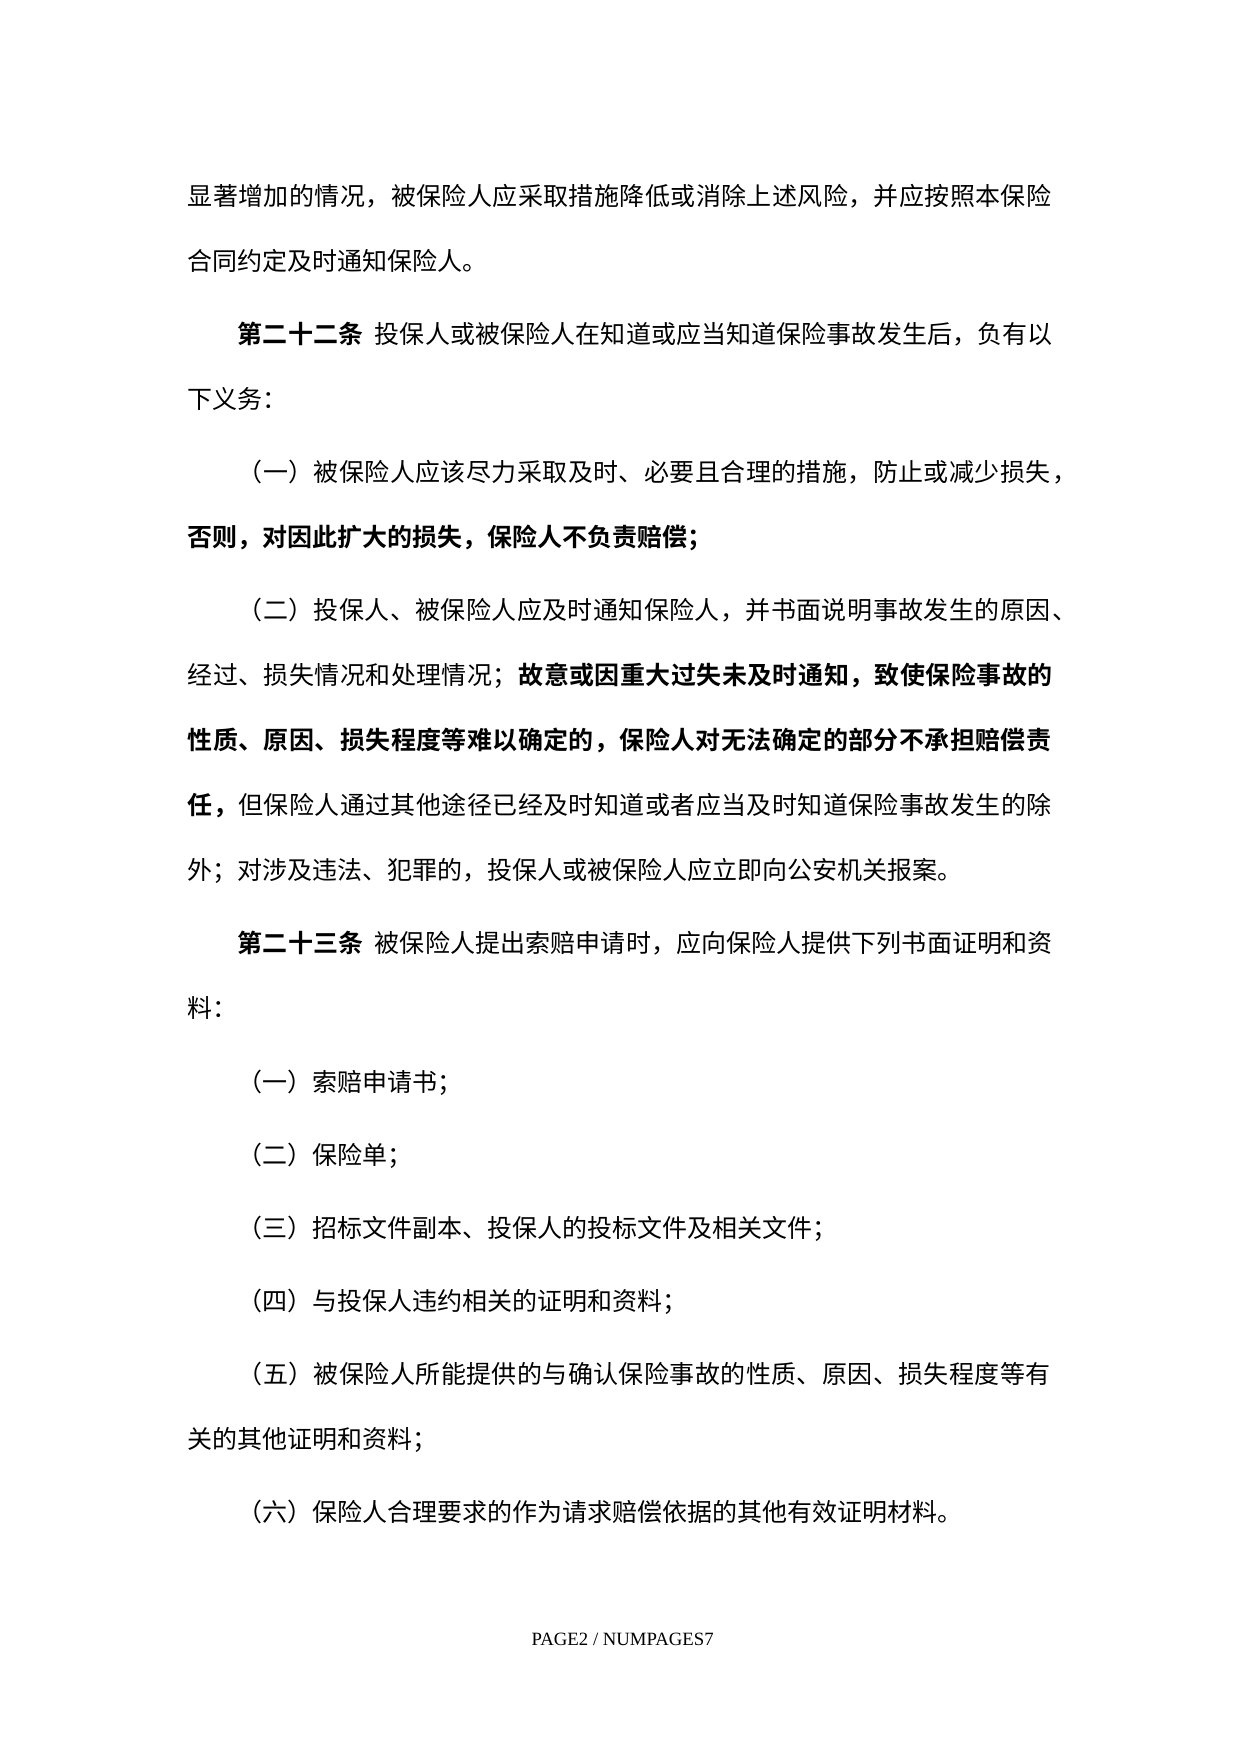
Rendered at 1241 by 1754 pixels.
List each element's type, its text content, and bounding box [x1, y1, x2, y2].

text （二）保险单； [187, 1121, 1053, 1186]
text （一）索赔申请书； [187, 1048, 1053, 1113]
text 第二十二条 投保人或被保险人在知道或应当知道保险事故发生后，负有以下义务： [187, 300, 1053, 430]
text （二）投保人、被保险人应及时通知保险人，并书面说明事故发生的原因、经过、损失情况和处理情况；故意或因重大过失未及时通知，致使保险事故的性质、原因、损失程度等难以确定的，保险人对无法确定的部分不承担赔偿责任，但保险人通过其他途径已经及时知道或者应当及时知道保险事故发生的除外；对涉及违法、犯罪的，投保人或被保险人应立即向公安机关报案。 [187, 576, 1053, 901]
text （五）被保险人所能提供的与确认保险事故的性质、原因、损失程度等有关的其他证明和资料； [187, 1340, 1053, 1470]
text （一）被保险人应该尽力采取及时、必要且合理的措施，防止或减少损失，否则，对因此扩大的损失，保险人不负责赔偿； [187, 438, 1053, 568]
text （六）保险人合理要求的作为请求赔偿依据的其他有效证明材料。 [187, 1478, 1053, 1543]
text （三）招标文件副本、投保人的投标文件及相关文件； [187, 1194, 1053, 1259]
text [187, 162, 1053, 292]
text （四）与投保人违约相关的证明和资料； [187, 1267, 1053, 1332]
text 第二十三条 被保险人提出索赔申请时，应向保险人提供下列书面证明和资料： [187, 909, 1053, 1039]
